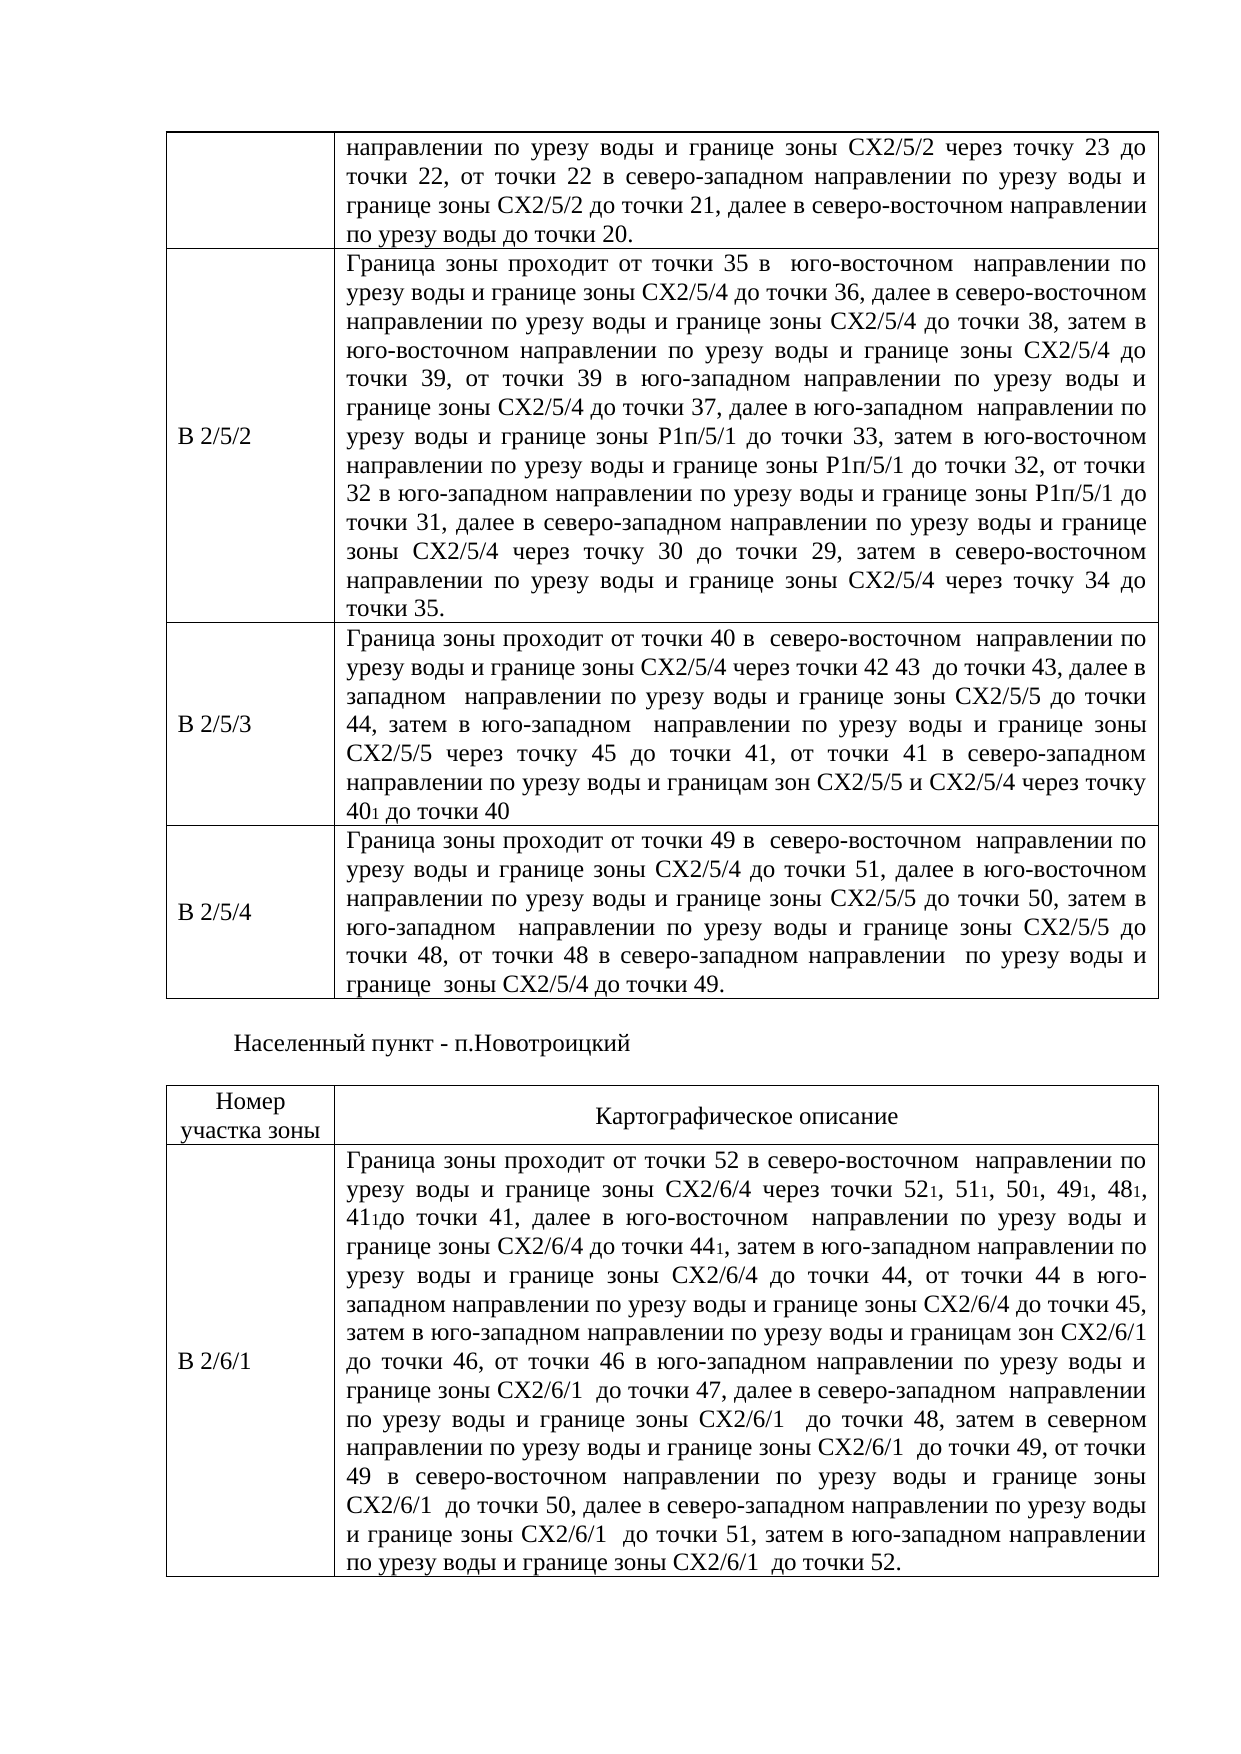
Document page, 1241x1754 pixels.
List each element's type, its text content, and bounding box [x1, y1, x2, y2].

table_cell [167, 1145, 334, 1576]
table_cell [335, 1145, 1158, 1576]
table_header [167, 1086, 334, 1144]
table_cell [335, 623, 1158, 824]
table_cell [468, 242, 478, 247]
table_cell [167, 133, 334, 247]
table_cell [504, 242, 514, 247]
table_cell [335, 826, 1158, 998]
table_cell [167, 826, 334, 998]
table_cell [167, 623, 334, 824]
text Населенный пункт - п.Новотроицкий [177, 1028, 1152, 1057]
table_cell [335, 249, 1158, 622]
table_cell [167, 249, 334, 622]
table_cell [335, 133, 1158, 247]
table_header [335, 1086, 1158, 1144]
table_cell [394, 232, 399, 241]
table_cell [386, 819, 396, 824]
